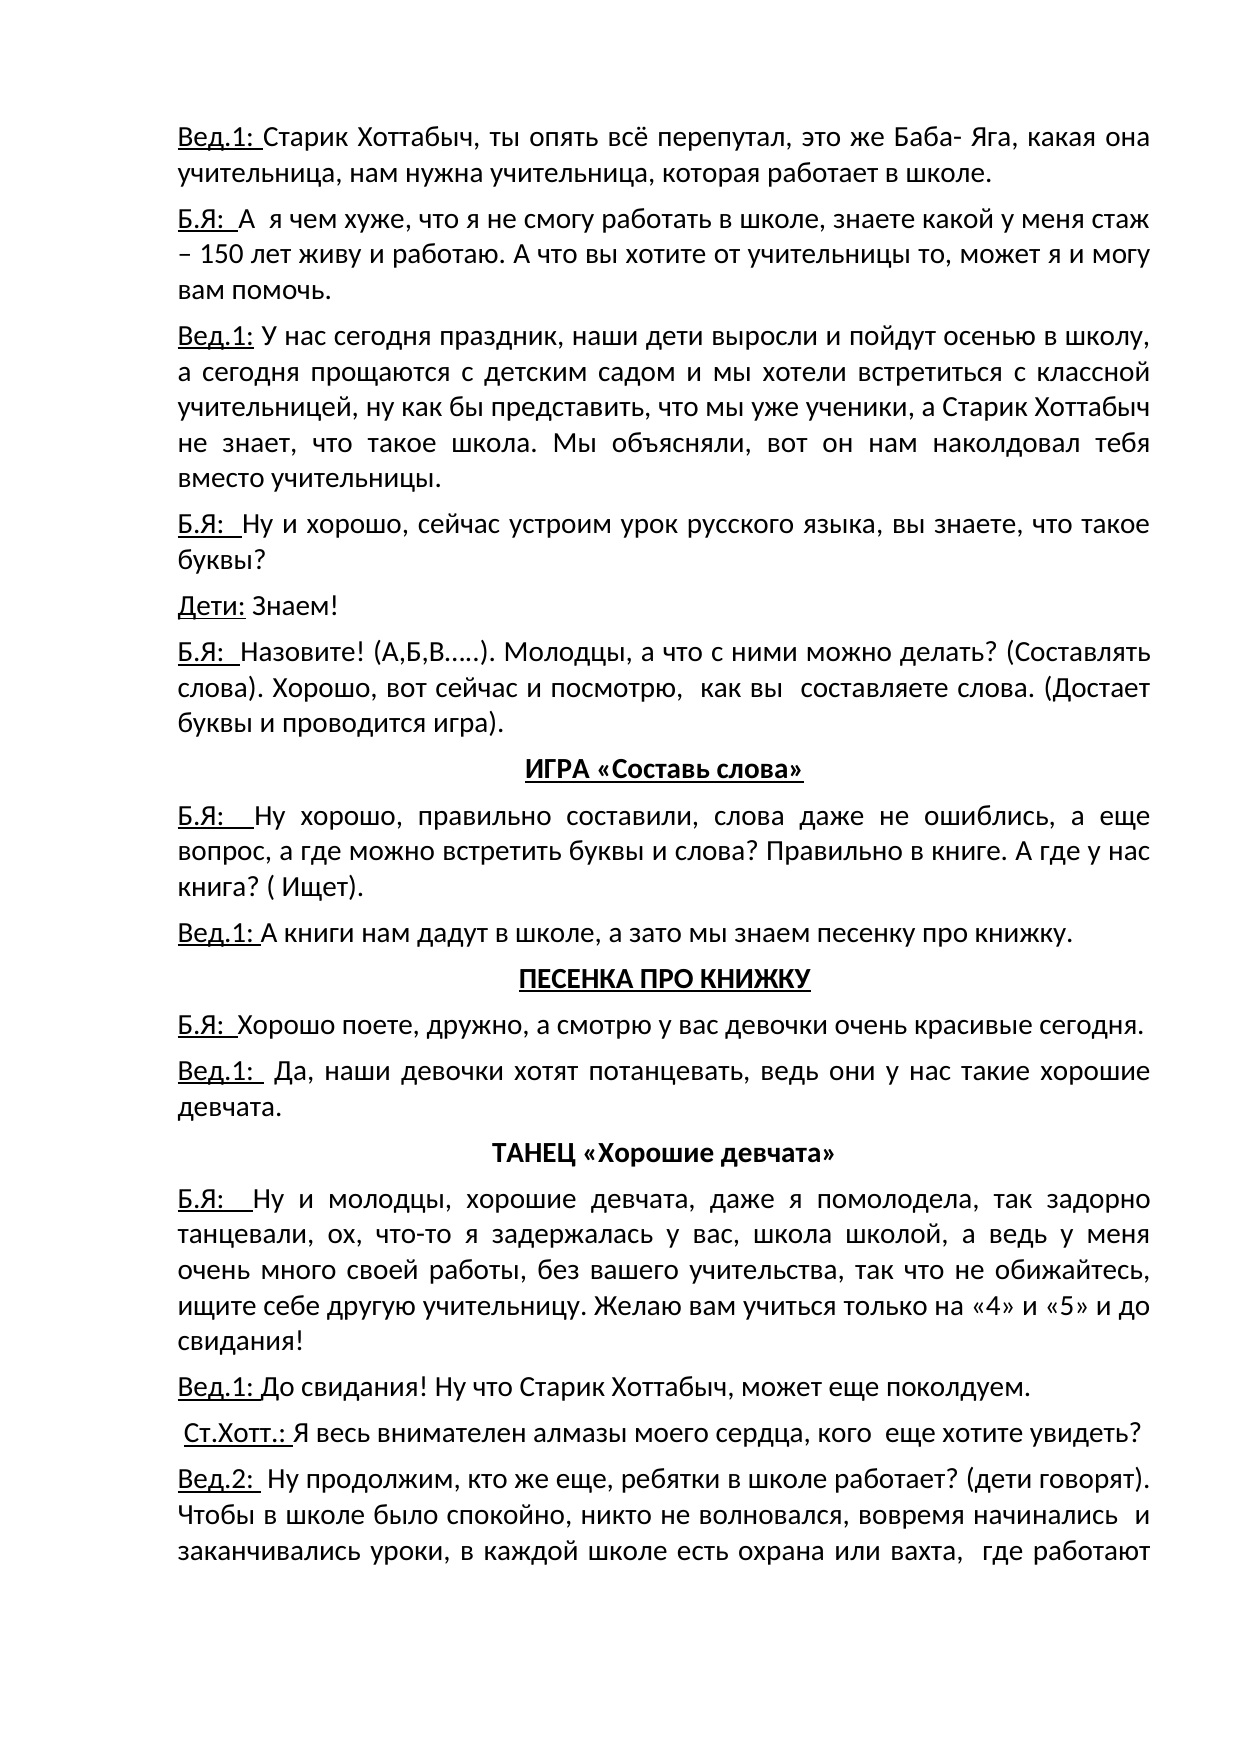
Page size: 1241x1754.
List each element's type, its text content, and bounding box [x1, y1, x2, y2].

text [177, 1460, 1152, 1567]
text Ст.Хотт.: Я весь внимателен алмазы моего сердца, кого еще хотите увидеть? [177, 1414, 1152, 1450]
text Вед.1: До свидания! Ну что Старик Хоттабыч, может еще поколдуем. [177, 1368, 1152, 1404]
text Дети: Знаем! [177, 587, 1152, 623]
text Вед.1: У нас сегодня праздник, наши дети выросли и пойдут осенью в школу, а сегодня прощаются с детским садом и мы хотели встретиться с классной учительницей, ну как бы представить, что мы уже ученики, а Старик Хоттабыч не знает, что такое школа. Мы объясняли, вот он нам наколдовал тебя вместо учительницы. [177, 317, 1152, 495]
text ПЕСЕНКА ПРО КНИЖКУ [177, 960, 1152, 996]
text Б.Я: Ну хорошо, правильно составили, слова даже не ошиблись, а еще вопрос, а где можно встретить буквы и слова? Правильно в книге. А где у нас книга? ( Ищет). [177, 797, 1152, 903]
text Б.Я: Ну и молодцы, хорошие девчата, даже я помолодела, так задорно танцевали, ох, что-то я задержалась у вас, школа школой, а ведь у меня очень много своей работы, без вашего учительства, так что не обижайтесь, ищите себе другую учительницу. Желаю вам учиться только на «4» и «5» и до свидания! [177, 1180, 1152, 1358]
text Б.Я: Ну и хорошо, сейчас устроим урок русского языка, вы знаете, что такое буквы? [177, 506, 1152, 577]
text Б.Я: Хорошо поете, дружно, а смотрю у вас девочки очень красивые сегодня. [177, 1006, 1152, 1042]
text Б.Я: А я чем хуже, что я не смогу работать в школе, знаете какой у меня стаж – 150 лет живу и работаю. А что вы хотите от учительницы то, может я и могу вам помочь. [177, 200, 1152, 307]
text Вед.1: Да, наши девочки хотят потанцевать, ведь они у нас такие хорошие девчата. [177, 1052, 1152, 1123]
text Б.Я: Назовите! (А,Б,В…..). Молодцы, а что с ними можно делать? (Составлять слова). Хорошо, вот сейчас и посмотрю, как вы составляете слова. (Достает буквы и проводится игра). [177, 633, 1152, 740]
text ТАНЕЦ «Хорошие девчата» [177, 1134, 1152, 1169]
text Вед.1: Старик Хоттабыч, ты опять всё перепутал, это же Баба- Яга, какая она учительница, нам нужна учительница, которая работает в школе. [177, 118, 1152, 189]
text Вед.1: А книги нам дадут в школе, а зато мы знаем песенку про книжку. [177, 914, 1152, 949]
text ИГРА «Составь слова» [177, 751, 1152, 786]
